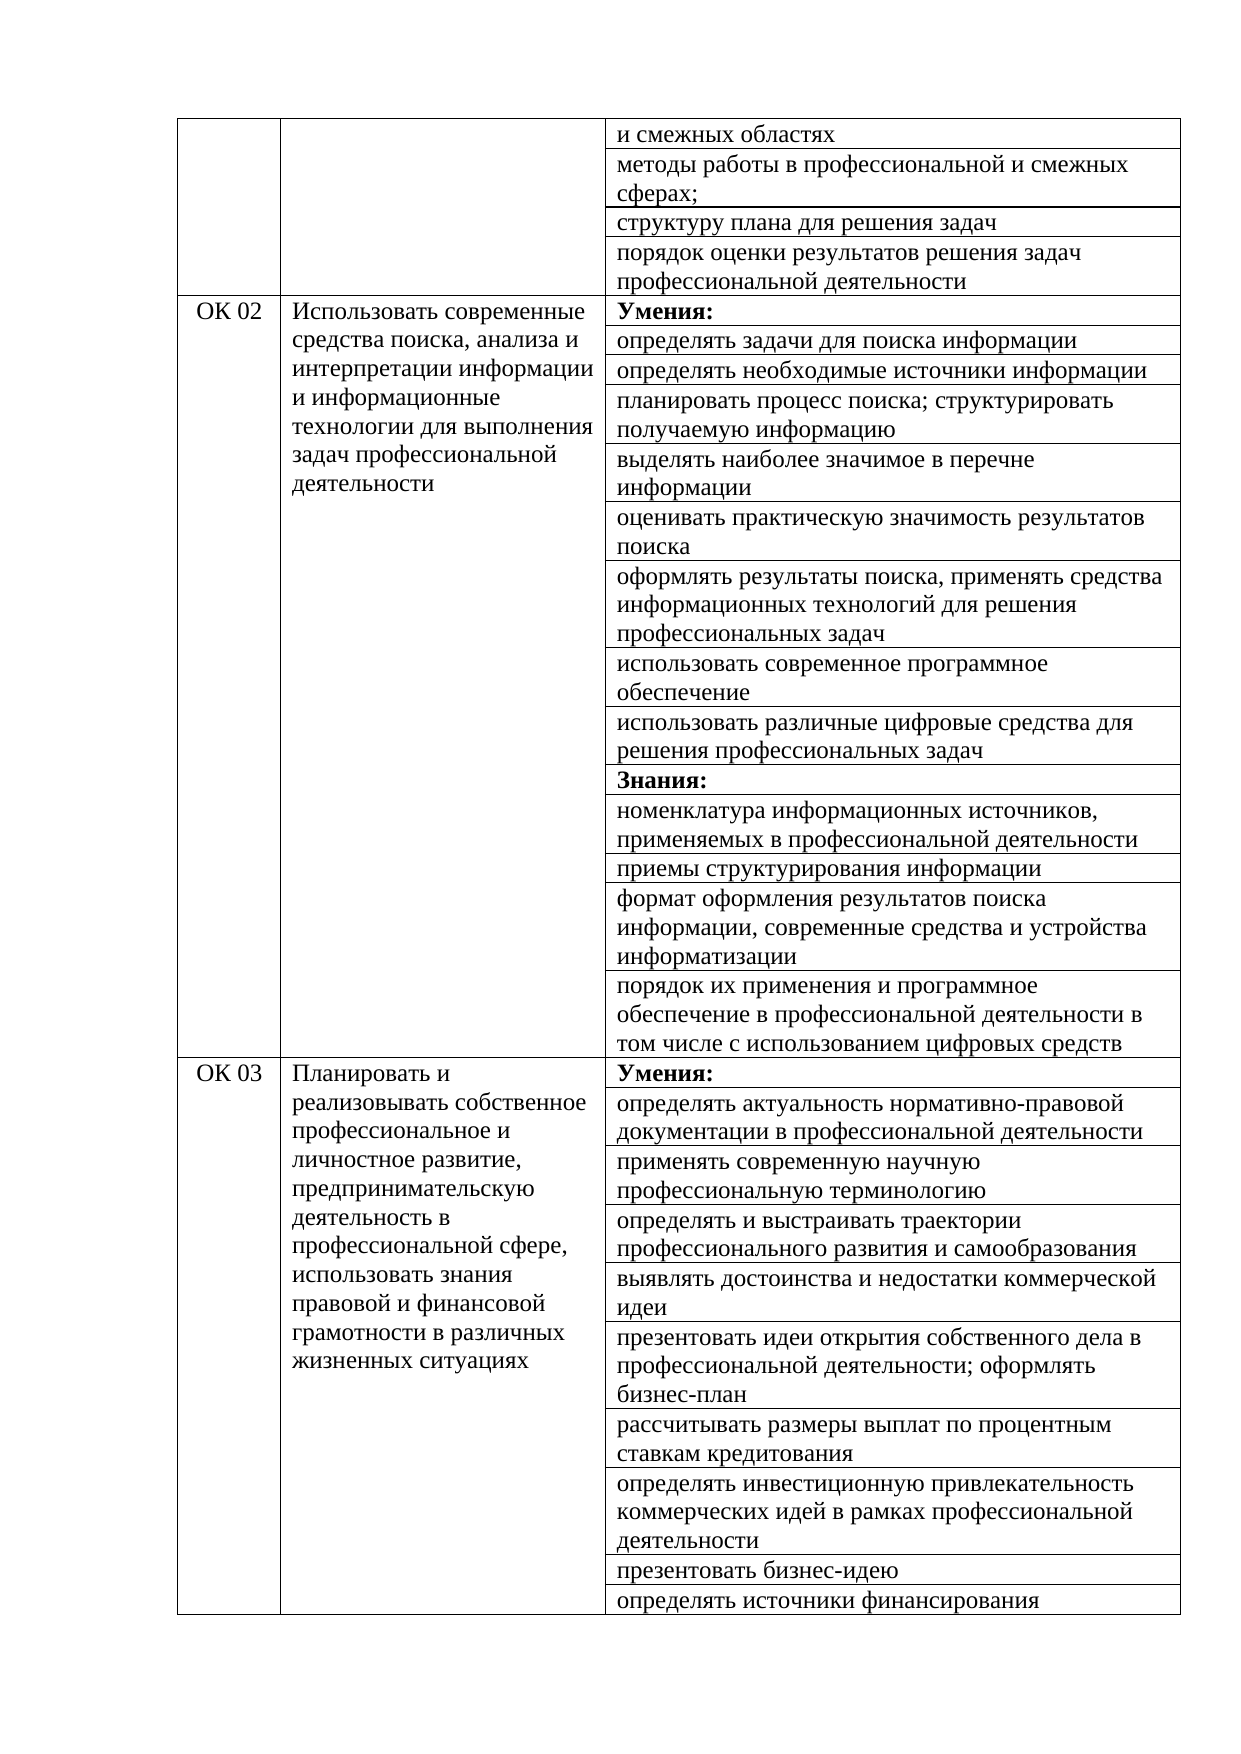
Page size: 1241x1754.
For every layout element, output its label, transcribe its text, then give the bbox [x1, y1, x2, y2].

table_cell Знания: [606, 765, 1180, 794]
table_cell Планировать и реализовывать собственное профессиональное и личностное развитие, предпринимательскую деятельность в профессиональной сфере, использовать знания правовой и финансовой грамотности в различных жизненных ситуациях [281, 1058, 605, 1613]
table_cell порядок оценки результатов решения задач профессиональной деятельности [606, 237, 1180, 295]
table_cell планировать процесс поиска; структурировать получаемую информацию [606, 385, 1180, 443]
table_cell Использовать современные средства поиска, анализа и интерпретации информации и информационные технологии для выполнения задач профессиональной деятельности [281, 296, 605, 1057]
table_cell определять источники финансирования [606, 1585, 1180, 1613]
table_cell приемы структурирования информации [606, 854, 1180, 882]
table_cell ОК 03 [178, 1058, 280, 1613]
table_cell оформлять результаты поиска, применять средства информационных технологий для решения профессиональных задач [606, 561, 1180, 647]
table_cell номенклатура информационных источников, применяемых в профессиональной деятельности [606, 795, 1180, 852]
table_cell методы работы в профессиональной и смежных сферах; [606, 149, 1180, 206]
table_cell выделять наиболее значимое в перечне информации [606, 444, 1180, 501]
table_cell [606, 119, 1180, 148]
table_cell оценивать практическую значимость результатов поиска [606, 502, 1180, 560]
table_cell определять необходимые источники информации [606, 355, 1180, 384]
table_cell Умения: [606, 1058, 1180, 1087]
table_cell структуру плана для решения задач [606, 208, 1180, 236]
table_cell презентовать идеи открытия собственного дела в профессиональной деятельности; оформлять бизнес-план [606, 1322, 1180, 1408]
table_cell определять инвестиционную привлекательность коммерческих идей в рамках профессиональной деятельности [606, 1468, 1180, 1554]
table_cell использовать различные цифровые средства для решения профессиональных задач [606, 707, 1180, 764]
table_cell использовать современное программное обеспечение [606, 648, 1180, 706]
table_cell Умения: [606, 296, 1180, 324]
table_cell формат оформления результатов поиска информации, современные средства и устройства информатизации [606, 883, 1180, 969]
table_cell определять актуальность нормативно-правовой документации в профессиональной деятельности [606, 1088, 1180, 1145]
table_cell порядок их применения и программное обеспечение в профессиональной деятельности в том числе с использованием цифровых средств [606, 971, 1180, 1057]
table_cell рассчитывать размеры выплат по процентным ставкам кредитования [606, 1409, 1180, 1467]
table_cell презентовать бизнес-идею [606, 1555, 1180, 1584]
table_cell выявлять достоинства и недостатки коммерческой идеи [606, 1263, 1180, 1321]
table_cell применять современную научную профессиональную терминологию [606, 1146, 1180, 1204]
table_cell определять задачи для поиска информации [606, 326, 1180, 354]
table_cell определять и выстраивать траектории профессионального развития и самообразования [606, 1205, 1180, 1262]
table_cell ОК 02 [178, 296, 280, 1057]
